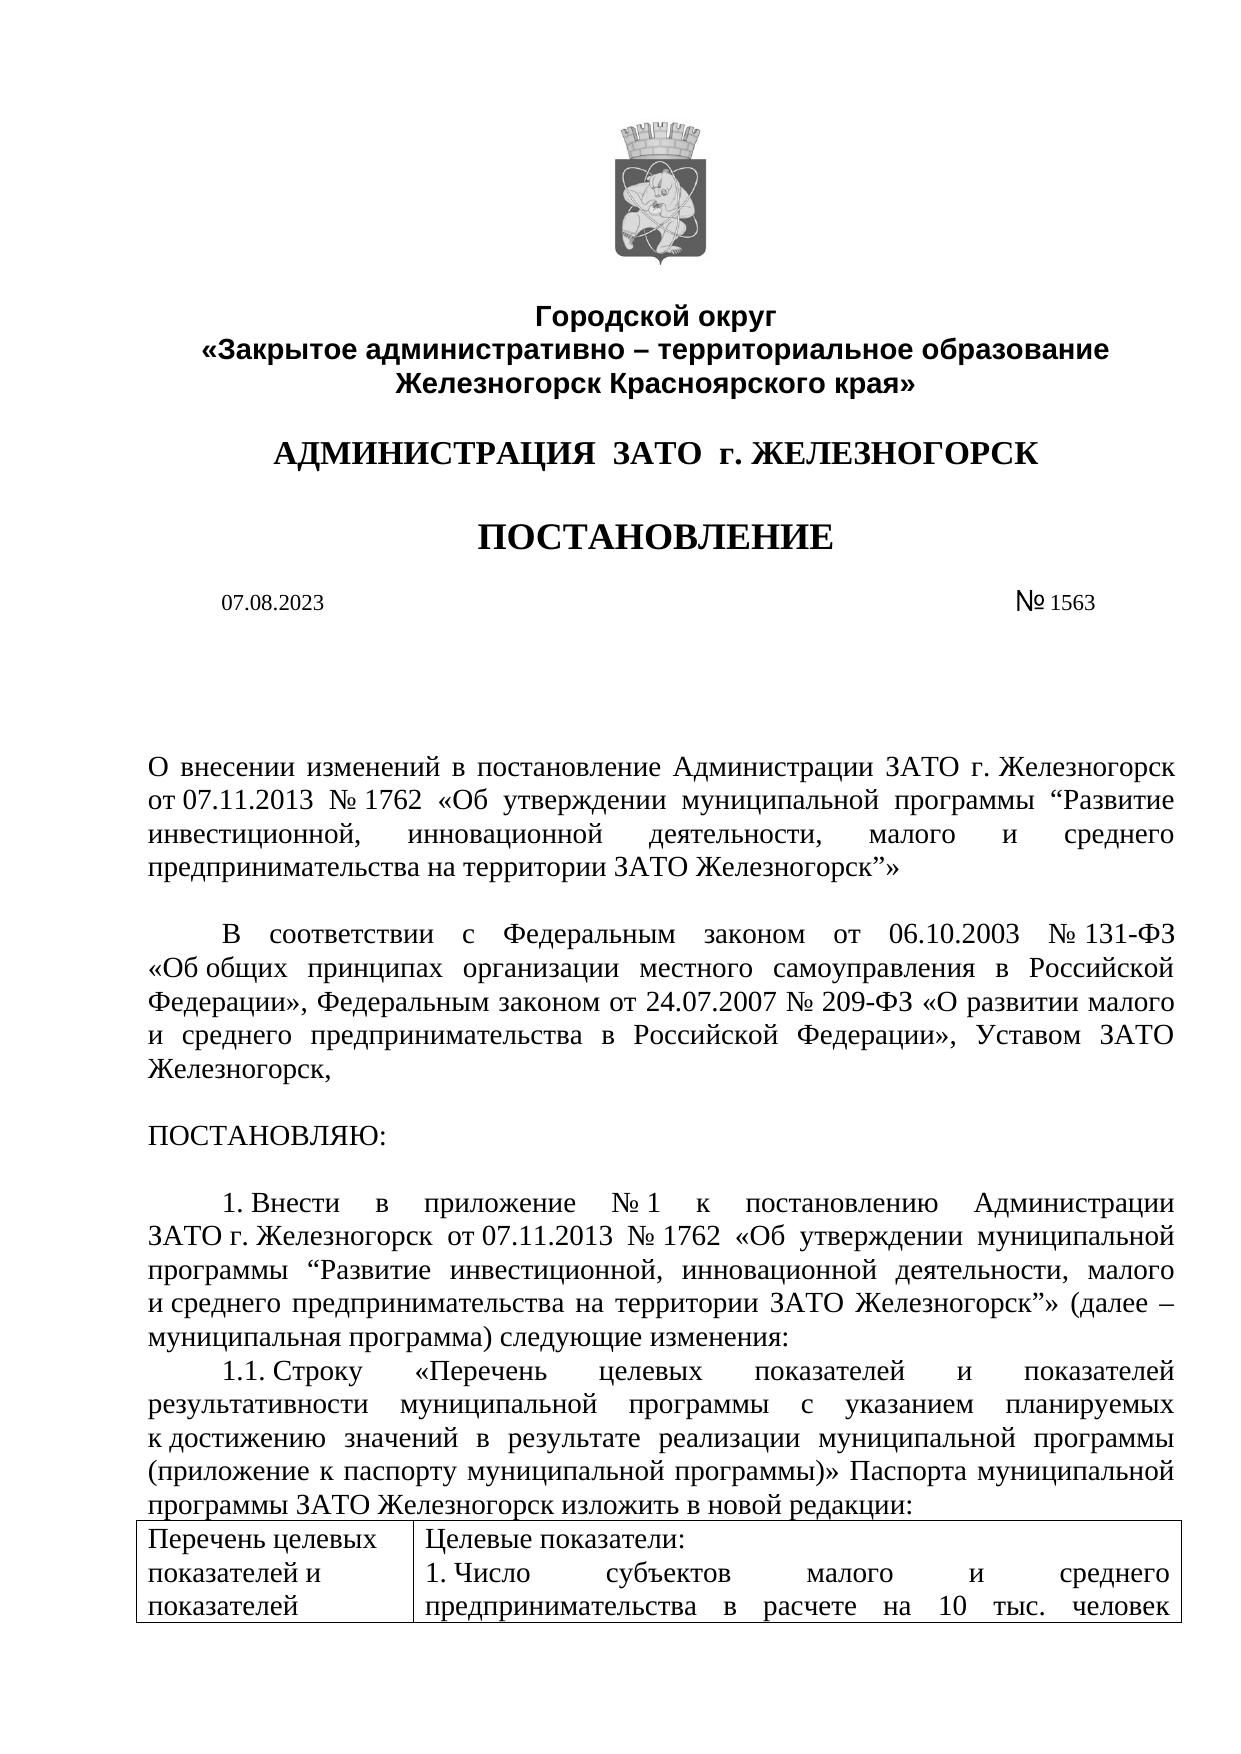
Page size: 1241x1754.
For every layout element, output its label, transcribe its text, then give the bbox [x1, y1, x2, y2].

text 1.1. Строку «Перечень целевых показателей и показателей результативности муниципальной программы с указанием планируемых к достижению значений в результате реализации муниципальной программы (приложение к паспорту муниципальной программы)» Паспорта муниципальной программы ЗАТО Железногорск изложить в новой редакции: [148, 1353, 1175, 1520]
text ПОСТАНОВЛЕНИЕ [139, 514, 1172, 558]
text В соответствии с Федеральным законом от 06.10.2003 № 131-ФЗ «Об общих принципах организации местного самоуправления в Российской Федерации», Федеральным законом от 24.07.2007 № 209-ФЗ «О развитии малого и среднего предпринимательства в Российской Федерации», Уставом ЗАТО Железногорск, [148, 917, 1175, 1084]
text Городской округ «Закрытое административно – территориальное образование Железногорск Красноярского края» [139, 299, 1172, 399]
text 1. Внести в приложение № 1 к постановлению Администрации ЗАТО г. Железногорск от 07.11.2013 № 1762 «Об утверждении муниципальной программы “Развитие инвестиционной, инновационной деятельности, малого и среднего предпринимательства на территории ЗАТО Железногорск”» (далее – муниципальная программа) следующие изменения: [148, 1185, 1175, 1353]
text АДМИНИСТРАЦИЯ ЗАТО г. ЖЕЛЕЗНОГОРСК [139, 433, 1172, 471]
text ПОСТАНОВЛЯЮ: [148, 1118, 1175, 1151]
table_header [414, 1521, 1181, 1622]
text 07.08.2023 1563 [139, 589, 1177, 616]
title О внесении изменений в постановление Администрации ЗАТО г. Железногорск от 07.11.2013 № 1762 «Об утверждении муниципальной программы “Развитие инвестиционной, инновационной деятельности, малого и среднего предпринимательства на территории ЗАТО Железногорск”» [148, 749, 1175, 883]
